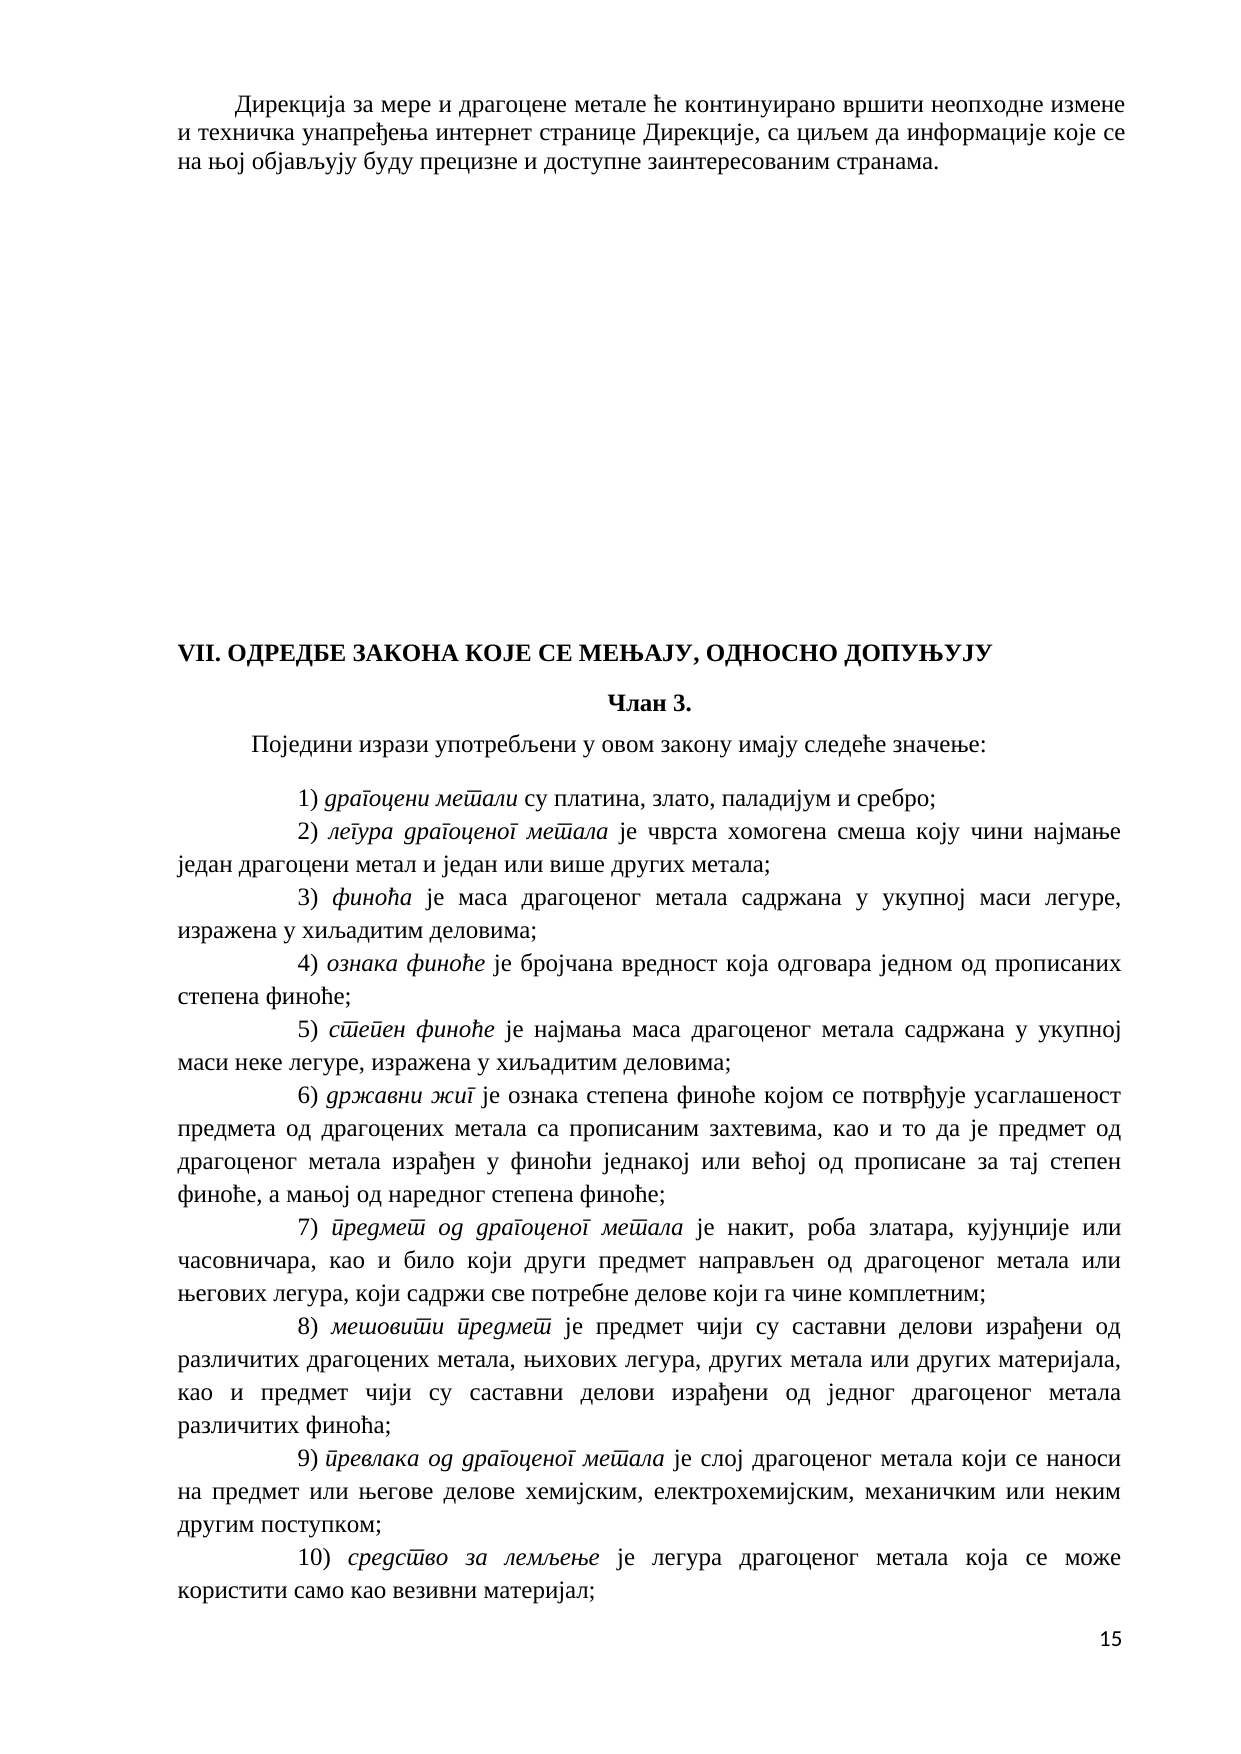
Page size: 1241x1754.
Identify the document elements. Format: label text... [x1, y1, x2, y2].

text 10) средство за лемљење је легура драгоценог метала која се може користити само као везивни материјал; [177, 1542, 1122, 1604]
text 3) финоћа је маса драгоценог метала садржана у укупној маси легуре, изражена у хиљадитим деловима; [177, 882, 1122, 944]
text 5) степен финоће је најмања маса драгоценог метала садржана у укупној маси неке легуре, изражена у хиљадитим деловима; [177, 1014, 1122, 1076]
text Члан 3. [252, 688, 1047, 717]
text Дирекција за мере и драгоцене метале ће континуирано вршити неопходне измене и техничка унапређења интернет странице Дирекције, са циљем да информације које се на њој објављују буду прецизне и доступне заинтересованим странама. [177, 89, 1127, 175]
text 6) државни жиг је ознака степена финоће којом се потврђује усаглашеност предмета од драгоцених метала са прописаним захтевима, као и то да је предмет од драгоценог метала израђен у финоћи једнакој или већој од прописане за тај степен финоће, а мањој од наредног степена финоће; [177, 1080, 1122, 1208]
text VII. ОДРЕДБЕ ЗАКОНА КОЈЕ СЕ МЕЊАЈУ, ОДНОСНО ДОПУЊУЈУ [177, 638, 1122, 667]
text Поједини изрази употребљени у овом закону имају следеће значење: [177, 729, 1122, 758]
text 4) ознака финоће је бројчана вредност која одговара једном од прописаних степена финоће; [177, 948, 1122, 1010]
text 8) мешовити предмет је предмет чији су саставни делови израђени од различитих драгоцених метала, њихових легура, других метала или других материјала, као и предмет чији су саставни делови израђени од једног драгоценог метала различитих финоћа; [177, 1311, 1122, 1439]
text 1) драгоцени метали су платина, злато, паладијум и сребро; [177, 783, 1122, 812]
text 9) превлака од драгоценог метала је слој драгоценог метала који се наноси на предмет или његове делове хемијским, електрохемијским, механичким или неким другим поступком; [177, 1443, 1122, 1538]
text 2) легура драгоценог метала је чврста хомогена смеша коју чини најмање један драгоцени метал и један или више других метала; [177, 816, 1122, 878]
text 7) предмет од драгоценог метала је накит, роба златара, кујунџије или часовничара, као и било који други предмет направљен од драгоценог метала или његових легура, који садржи све потребне делове који га чине комплетним; [177, 1212, 1122, 1307]
